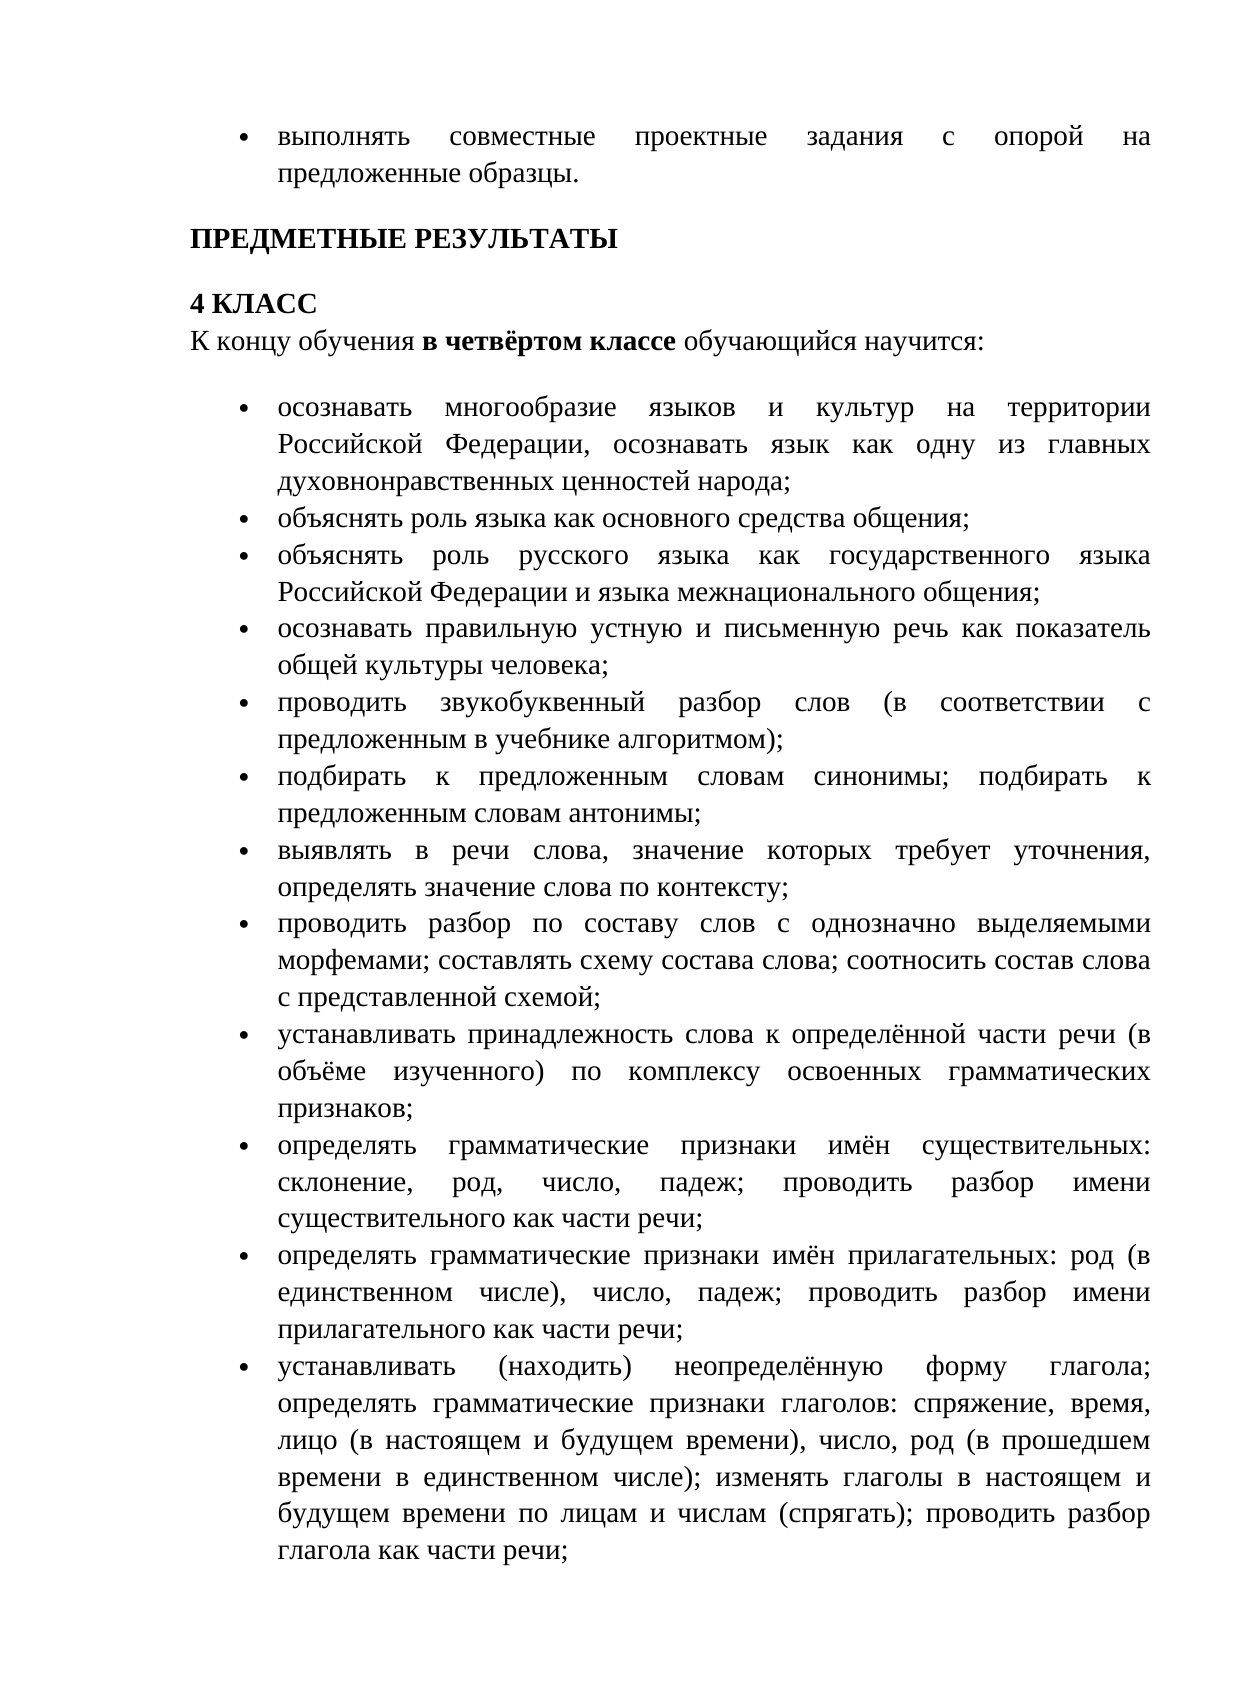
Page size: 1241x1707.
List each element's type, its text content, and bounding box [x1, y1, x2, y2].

list проводить разбор по составу слов с однозначно выделяемыми морфемами; составлять схему состава слова; соотносить состав слова с представленной схемой; [240, 906, 1152, 1013]
text 4 КЛАСС [190, 287, 1152, 320]
list определять грамматические признаки имён прилагательных: род (в единственном числе), число, падеж; проводить разбор имени прилагательного как части речи; [240, 1237, 1152, 1345]
text ПРЕДМЕТНЫЕ РЕЗУЛЬТАТЫ [190, 221, 1152, 254]
list проводить звуко­буквенный разбор слов (в соответствии с предложенным в учебнике алгоритмом); [240, 684, 1152, 755]
list подбирать к предложенным словам синонимы; подбирать к предложенным словам антонимы; [240, 758, 1152, 828]
list устанавливать принадлежность слова к определённой части речи (в объёме изученного) по комплексу освоенных грамматических признаков; [240, 1016, 1152, 1123]
list объяснять роль русского языка как государственного языка Российской Федерации и языка межнационального общения; [240, 537, 1152, 607]
list выявлять в речи слова, значение которых требует уточнения, определять значение слова по контексту; [240, 832, 1152, 902]
list определять грамматические признаки имён существительных: склонение, род, число, падеж; проводить разбор имени существительного как части речи; [240, 1127, 1152, 1234]
list выполнять совместные проектные задания с опорой на предложенные образцы. [240, 118, 1152, 188]
list устанавливать (находить) неопределённую форму глагола; определять грамматические признаки глаголов: спряжение, время, лицо (в настоящем и будущем времени), число, род (в прошедшем времени в единственном числе); изменять глаголы в настоящем и будущем времени по лицам и числам (спрягать); проводить разбор глагола как части речи; [240, 1348, 1152, 1566]
list объяснять роль языка как основного средства общения; [240, 500, 1152, 533]
list осознавать правильную устную и письменную речь как показатель общей культуры человека; [240, 611, 1152, 681]
list осознавать многообразие языков и культур на территории Российской Федерации, осознавать язык как одну из главных духовно­нравственных ценностей народа; [240, 389, 1152, 497]
text К концу обучения в четвёртом классе обучающийся научится: [190, 323, 1152, 357]
